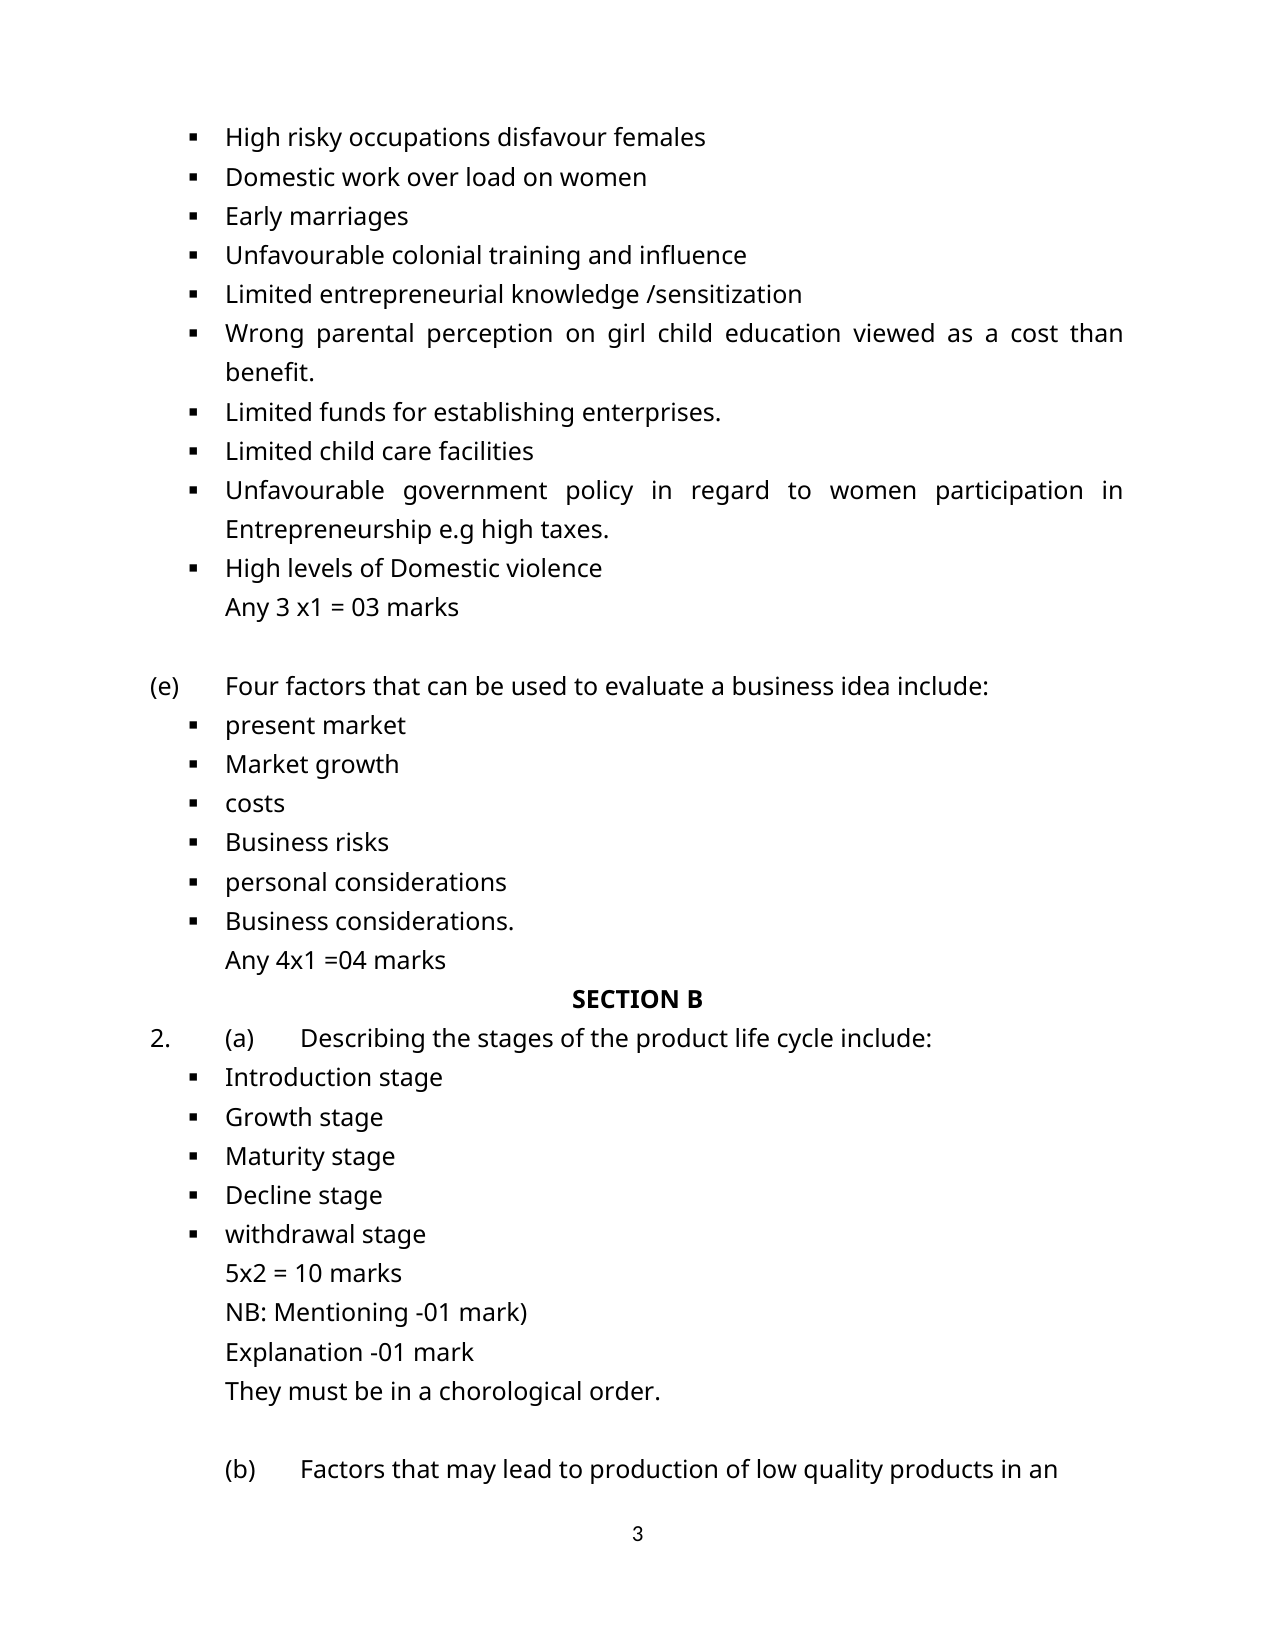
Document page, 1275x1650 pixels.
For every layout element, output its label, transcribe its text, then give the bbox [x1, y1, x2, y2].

list personal considerations [187, 864, 1125, 898]
list withdrawal stage [187, 1217, 1125, 1251]
text NB: Mentioning -01 mark) [150, 1295, 1125, 1329]
list Limited child care facilities [187, 433, 1125, 467]
list Limited funds for establishing enterprises. [187, 394, 1125, 428]
list High risky occupations disfavour females [187, 120, 1125, 154]
list Unfavourable government policy in regard to women participation in Entrepreneurship e.g high taxes. [187, 472, 1125, 546]
text Any 3 x1 = 03 marks [150, 590, 1125, 624]
list Early marriages [187, 198, 1125, 232]
text (b) Factors that may lead to production of low quality products in an [150, 1452, 1125, 1486]
text (e) Four factors that can be used to evaluate a business idea include: [150, 668, 1125, 702]
text 5x2 = 10 marks [150, 1256, 1125, 1290]
list Growth stage [187, 1099, 1125, 1133]
list Introduction stage [187, 1060, 1125, 1094]
list Domestic work over load on women [187, 159, 1125, 193]
text 2. (a) Describing the stages of the product life cycle include: [150, 1021, 1125, 1055]
list High levels of Domestic violence [187, 551, 1125, 585]
list Maturity stage [187, 1138, 1125, 1172]
text They must be in a chorological order. [150, 1373, 1125, 1407]
text Any 4x1 =04 marks [150, 942, 1125, 977]
list costs [187, 786, 1125, 820]
list Market growth [187, 747, 1125, 781]
list Decline stage [187, 1177, 1125, 1212]
list Limited entrepreneurial knowledge /sensitization [187, 277, 1125, 311]
list Unfavourable colonial training and influence [187, 237, 1125, 272]
list Business risks [187, 825, 1125, 859]
text Explanation -01 mark [150, 1334, 1125, 1368]
list present market [187, 707, 1125, 742]
list Business considerations. [187, 903, 1125, 937]
text SECTION B [150, 982, 1125, 1016]
list Wrong parental perception on girl child education viewed as a cost than benefit. [187, 316, 1125, 389]
